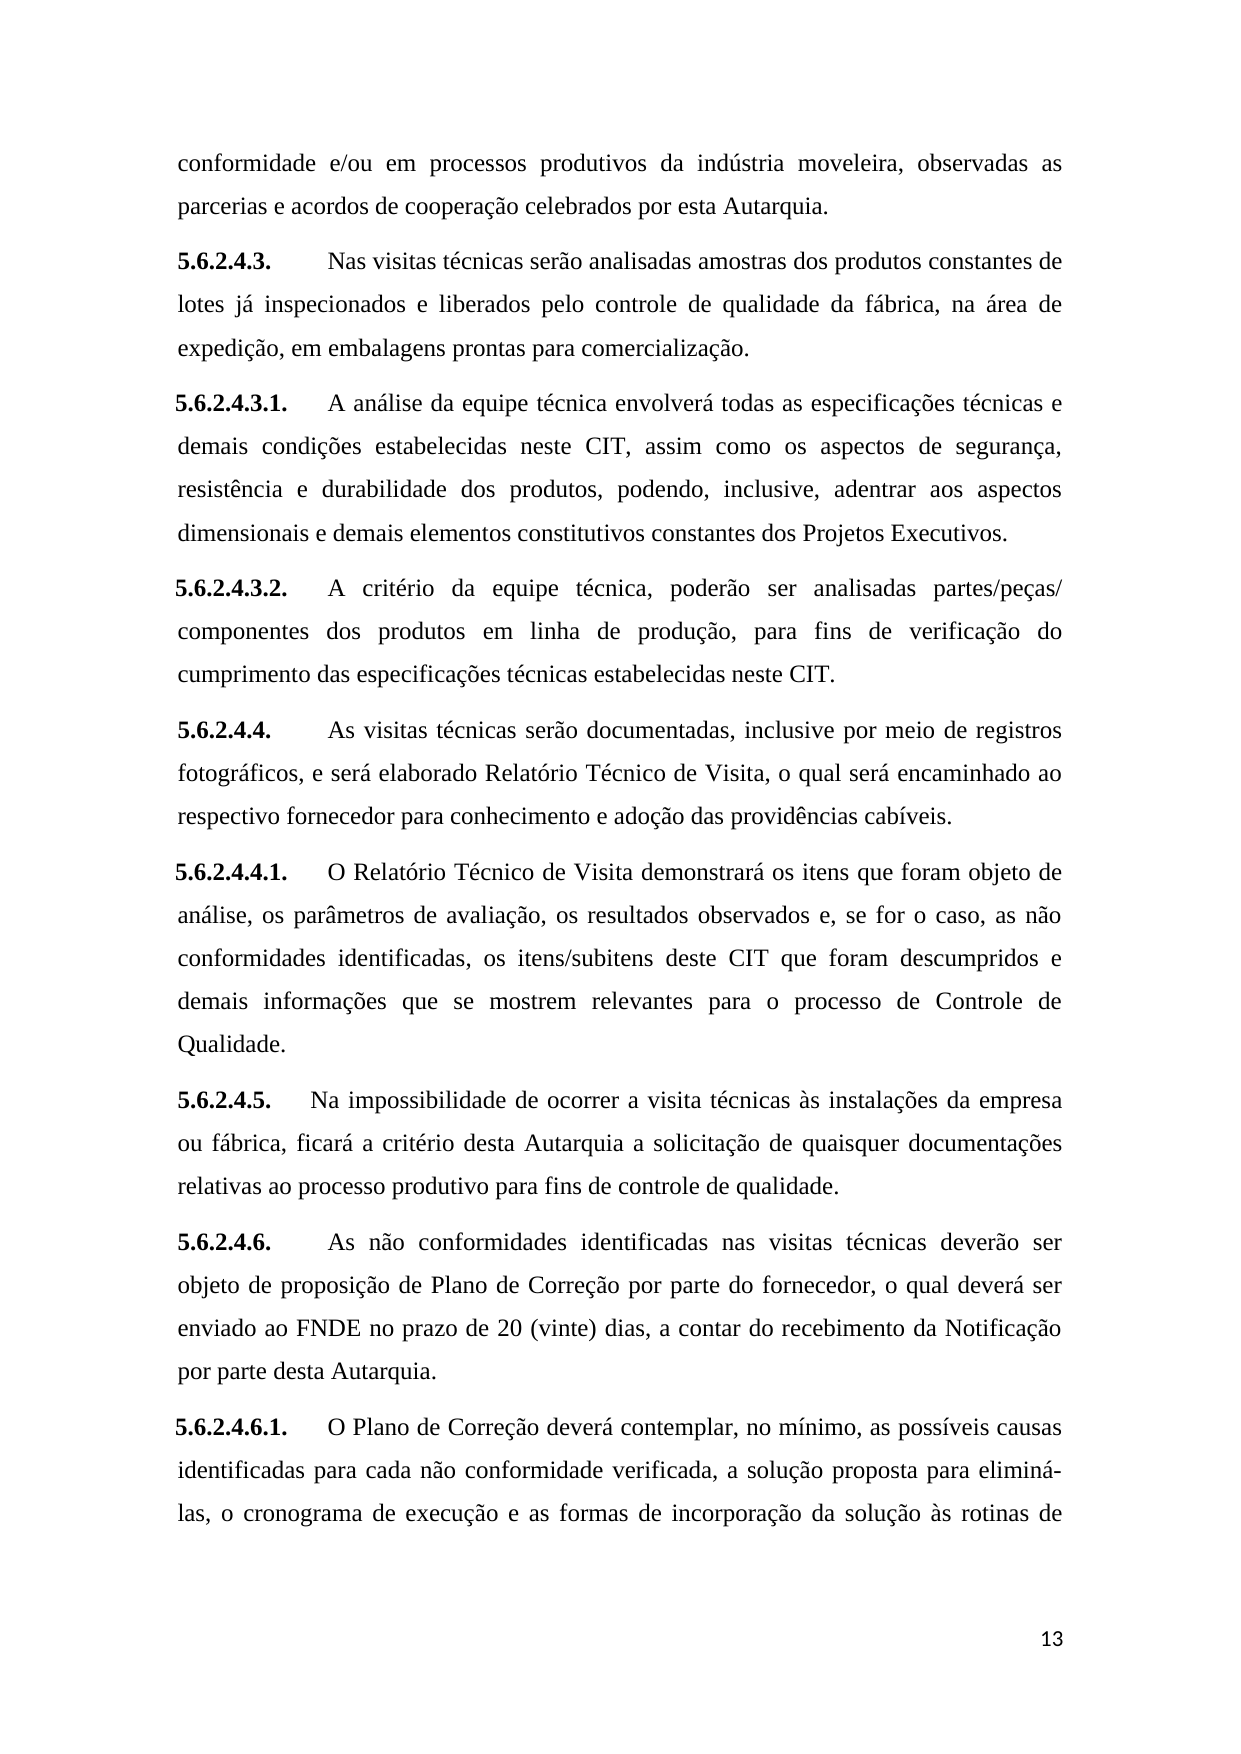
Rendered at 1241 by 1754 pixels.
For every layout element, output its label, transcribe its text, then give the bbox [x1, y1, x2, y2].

list A análise da equipe técnica envolverá todas as especificações técnicas e demais condições estabelecidas neste CIT, assim como os aspectos de segurança, resistência e durabilidade dos produtos, podendo, inclusive, adentrar aos aspectos dimensionais e demais elementos constitutivos constantes dos Projetos Executivos. [175, 388, 1063, 546]
list A critério da equipe técnica, poderão ser analisadas partes/peças/ componentes dos produtos em linha de produção, para fins de verificação do cumprimento das especificações técnicas estabelecidas neste CIT. [175, 573, 1063, 688]
list Nas visitas técnicas serão analisadas amostras dos produtos constantes de lotes já inspecionados e liberados pelo controle de qualidade da fábrica, na área de expedição, em embalagens prontas para comercialização. [177, 246, 1063, 361]
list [175, 1412, 1063, 1527]
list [162, 148, 1063, 219]
list As visitas técnicas serão documentadas, inclusive por meio de registros fotográficos, e será elaborado Relatório Técnico de Visita, o qual será encaminhado ao respectivo fornecedor para conhecimento e adoção das providências cabíveis. [177, 715, 1063, 830]
list Na impossibilidade de ocorrer a visita técnicas às instalações da empresa ou fábrica, ficará a critério desta Autarquia a solicitação de quaisquer documentações relativas ao processo produtivo para fins de controle de qualidade. [177, 1085, 1063, 1200]
list As não conformidades identificadas nas visitas técnicas deverão ser objeto de proposição de Plano de Correção por parte do fornecedor, o qual deverá ser enviado ao FNDE no prazo de 20 (vinte) dias, a contar do recebimento da Notificação por parte desta Autarquia. [177, 1227, 1063, 1385]
list O Relatório Técnico de Visita demonstrará os itens que foram objeto de análise, os parâmetros de avaliação, os resultados observados e, se for o caso, as não conformidades identificadas, os itens/subitens deste CIT que foram descumpridos e demais informações que se mostrem relevantes para o processo de Controle de Qualidade. [175, 857, 1063, 1058]
